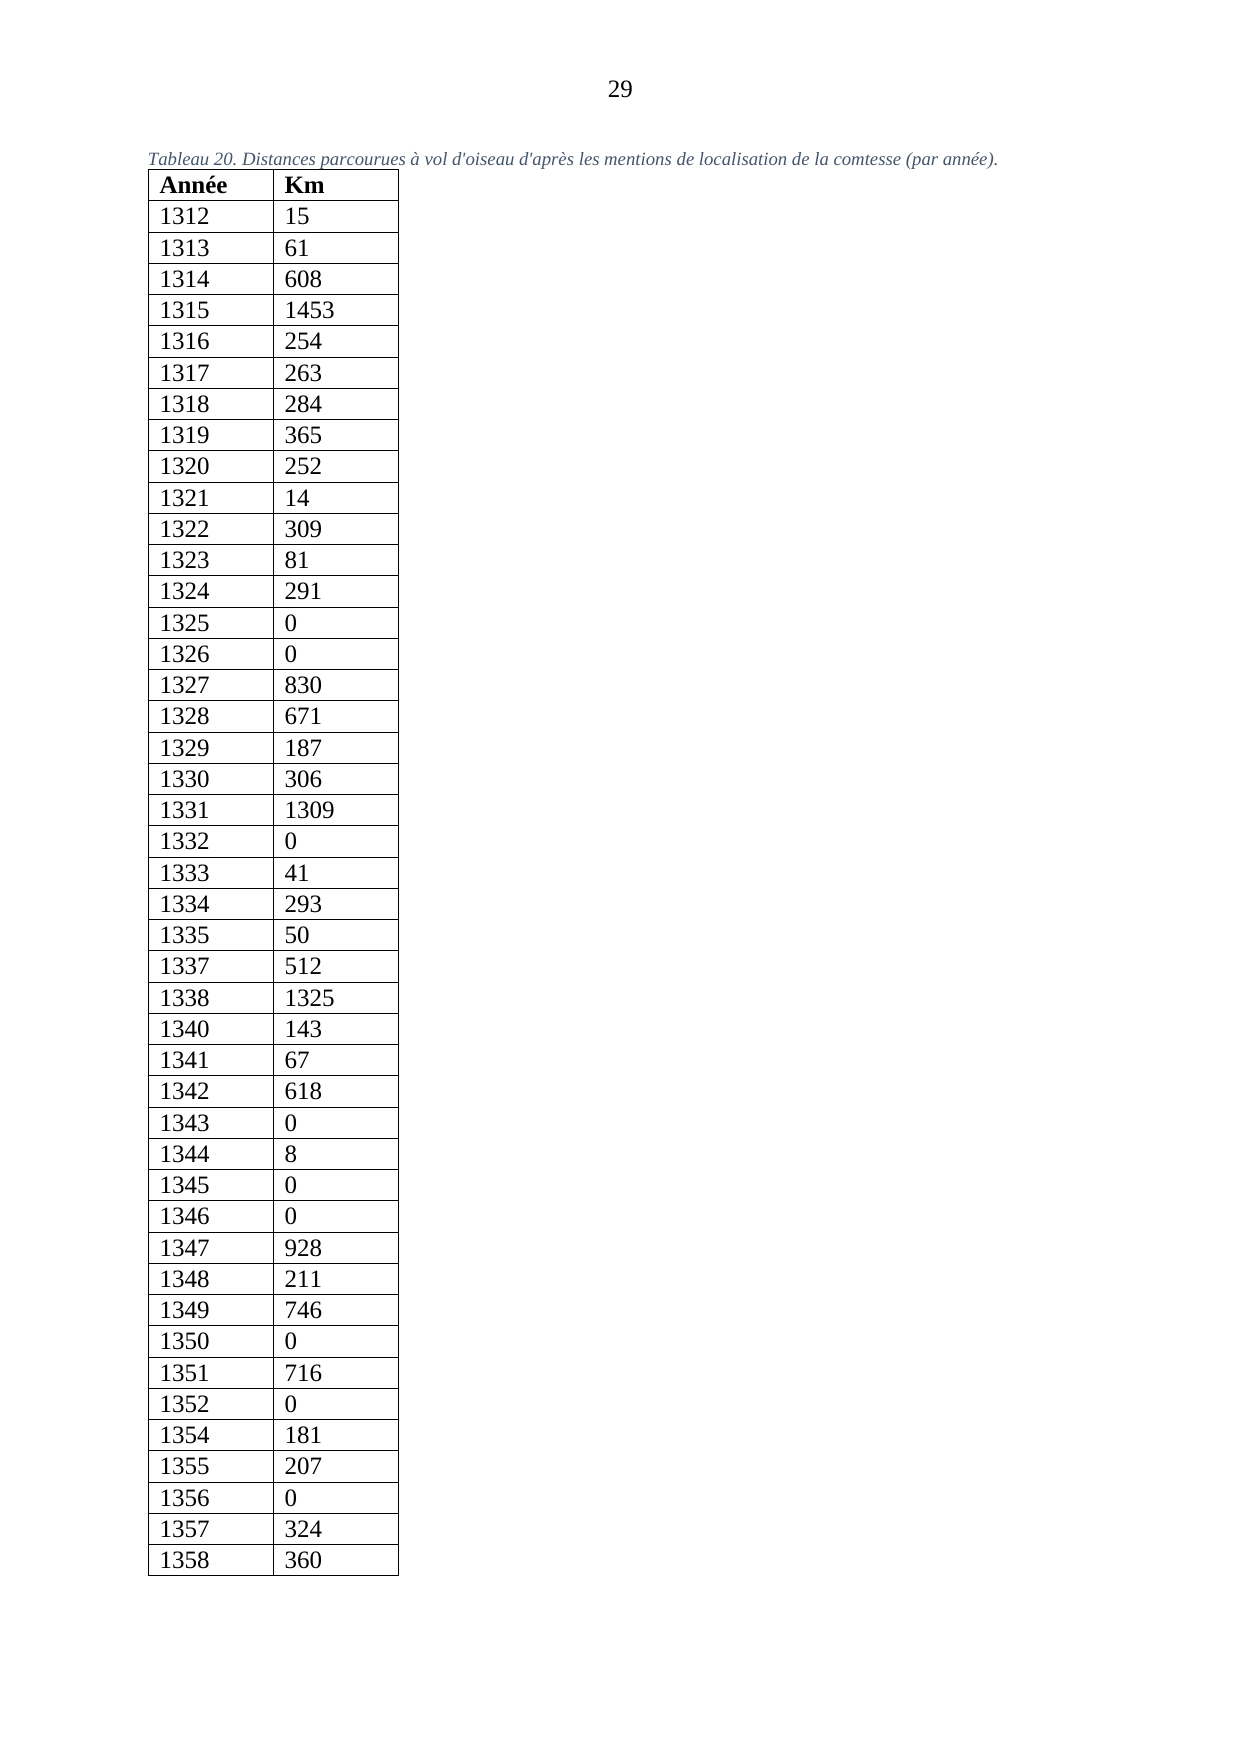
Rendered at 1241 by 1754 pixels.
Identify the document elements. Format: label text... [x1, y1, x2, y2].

table_cell 67 [274, 1045, 398, 1075]
table_cell 1348 [149, 1264, 273, 1294]
table_cell 50 [274, 920, 398, 950]
table_cell 284 [274, 389, 398, 419]
table_cell 1354 [149, 1420, 273, 1450]
table_cell 1326 [149, 639, 273, 669]
table_cell 1327 [149, 670, 273, 700]
table_cell 0 [274, 1326, 398, 1357]
table_cell 1349 [149, 1295, 273, 1325]
table_cell 1343 [149, 1108, 273, 1138]
table_cell 291 [274, 576, 398, 607]
table_cell 1358 [149, 1545, 273, 1575]
table_cell 1320 [149, 451, 273, 482]
table_cell 360 [274, 1545, 398, 1575]
table_cell 1318 [149, 389, 273, 419]
table_cell 0 [274, 1170, 398, 1200]
table_cell 746 [274, 1295, 398, 1325]
table_cell 187 [274, 733, 398, 763]
table_cell 830 [274, 670, 398, 700]
table_cell 1317 [149, 358, 273, 388]
table_cell 1453 [274, 295, 398, 325]
table_cell 0 [274, 1201, 398, 1232]
table_cell 1342 [149, 1076, 273, 1107]
table_cell 1357 [149, 1514, 273, 1544]
table_cell 365 [274, 420, 398, 450]
table_cell 1355 [149, 1451, 273, 1482]
table_cell 1322 [149, 514, 273, 544]
table_cell 1314 [149, 264, 273, 294]
table_cell 1334 [149, 889, 273, 919]
table_cell 1356 [149, 1483, 273, 1513]
table_cell 1338 [149, 983, 273, 1013]
table_cell 1329 [149, 733, 273, 763]
table_cell 15 [274, 201, 398, 232]
table_cell 254 [274, 326, 398, 357]
table_cell 1352 [149, 1389, 273, 1419]
table_cell 716 [274, 1358, 398, 1388]
table_cell 0 [274, 608, 398, 638]
table_cell 1340 [149, 1014, 273, 1044]
table_cell 1309 [274, 795, 398, 825]
table_cell 608 [274, 264, 398, 294]
table_cell 1315 [149, 295, 273, 325]
table_cell 306 [274, 764, 398, 794]
table_cell 1313 [149, 233, 273, 263]
table_cell 1330 [149, 764, 273, 794]
table_cell 143 [274, 1014, 398, 1044]
table_cell 0 [274, 1483, 398, 1513]
table_cell 1346 [149, 1201, 273, 1232]
table_cell 1341 [149, 1045, 273, 1075]
table_cell 512 [274, 951, 398, 982]
table_cell 1319 [149, 420, 273, 450]
table_cell 0 [274, 826, 398, 857]
table_cell 0 [274, 1108, 398, 1138]
table_cell 1333 [149, 858, 273, 888]
table_cell 181 [274, 1420, 398, 1450]
table_cell 0 [274, 639, 398, 669]
table_cell 1331 [149, 795, 273, 825]
table_cell 1335 [149, 920, 273, 950]
table_cell 1345 [149, 1170, 273, 1200]
table_cell 1323 [149, 545, 273, 575]
table_cell 1347 [149, 1233, 273, 1263]
table_cell 324 [274, 1514, 398, 1544]
table_cell 207 [274, 1451, 398, 1482]
table_cell 8 [274, 1139, 398, 1169]
table_cell 252 [274, 451, 398, 482]
table_cell 928 [274, 1233, 398, 1263]
table_cell 1332 [149, 826, 273, 857]
table_cell 263 [274, 358, 398, 388]
table_cell 671 [274, 701, 398, 732]
table_cell 1325 [274, 983, 398, 1013]
table_cell 14 [274, 483, 398, 513]
table_cell 1325 [149, 608, 273, 638]
table_cell 1344 [149, 1139, 273, 1169]
table_cell 61 [274, 233, 398, 263]
table_header Année [149, 170, 273, 200]
table_cell 309 [274, 514, 398, 544]
table_cell 41 [274, 858, 398, 888]
table_cell 1337 [149, 951, 273, 982]
table_cell 0 [274, 1389, 398, 1419]
table_cell 1321 [149, 483, 273, 513]
table_cell 1316 [149, 326, 273, 357]
table_cell 1351 [149, 1358, 273, 1388]
table_cell 1312 [149, 201, 273, 232]
text Tableau 20. Distances parcourues à vol d'oiseau d'après les mentions de localisation de la comtesse (par année). [148, 148, 1093, 169]
table_cell 1328 [149, 701, 273, 732]
table_header Km [274, 170, 398, 200]
table_cell 211 [274, 1264, 398, 1294]
table_cell 81 [274, 545, 398, 575]
table_cell 1324 [149, 576, 273, 607]
table_cell 293 [274, 889, 398, 919]
table_cell 1350 [149, 1326, 273, 1357]
table_cell 618 [274, 1076, 398, 1107]
